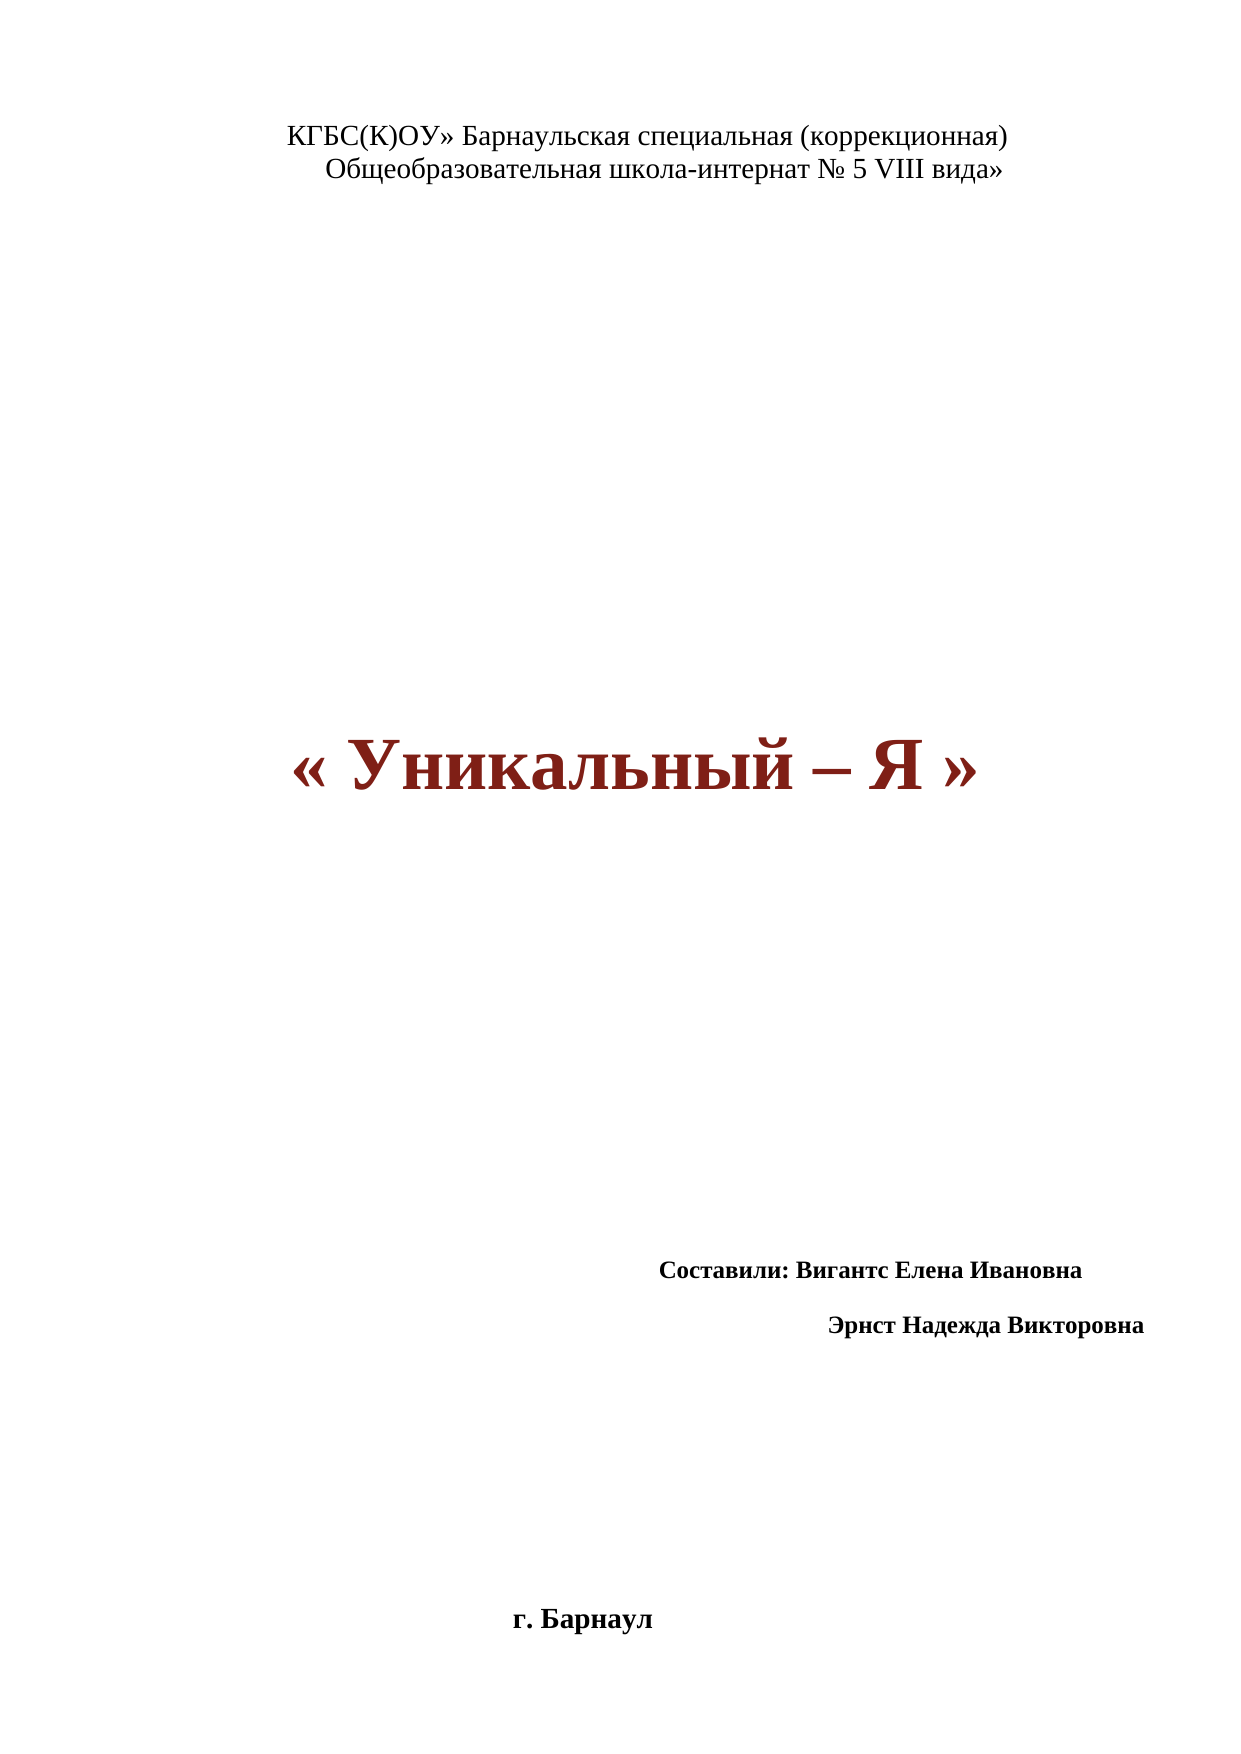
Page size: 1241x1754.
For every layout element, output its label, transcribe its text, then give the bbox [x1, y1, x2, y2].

text Эрнст Надежда Викторовна [177, 1310, 1152, 1338]
text « Уникальный – Я » [177, 719, 1152, 806]
text Составили: Вигантс Елена Ивановна [177, 1255, 1152, 1284]
text КГБС(К)ОУ» Барнаульская специальная (коррекционная) [177, 118, 1152, 152]
text Общеобразовательная школа-интернат № 5 VIII вида» [177, 152, 1152, 185]
text г. Барнаул [177, 1601, 1152, 1635]
